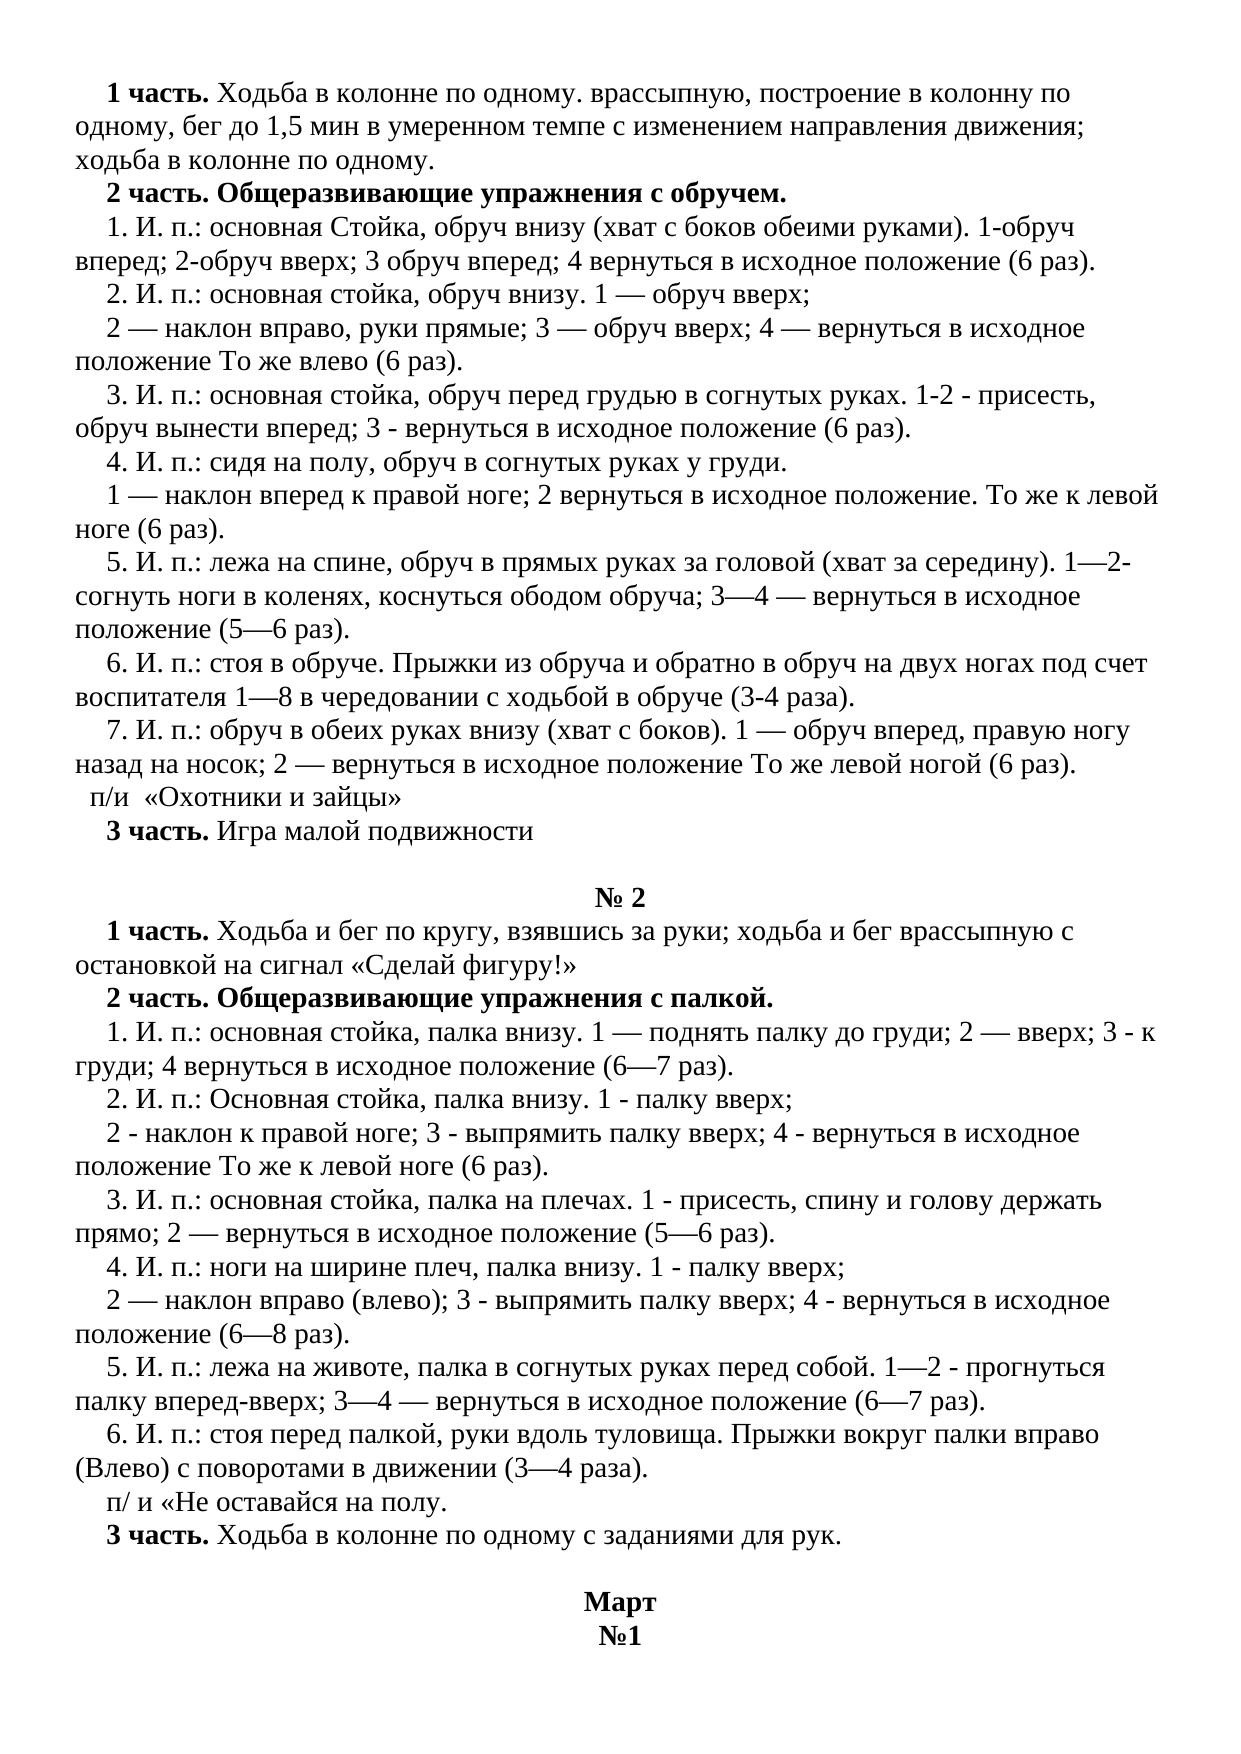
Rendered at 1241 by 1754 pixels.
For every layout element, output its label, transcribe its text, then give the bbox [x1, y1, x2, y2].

text 1 часть. Ходьба и бег по кругу, взявшись за руки; ходьба и бег врассыпную с остановкой на сигнал «Сделай фигуру!» [75, 913, 1165, 981]
text 4. И. п.: сидя на полу, обруч в согнутых руках у груди. [75, 444, 1165, 477]
text 3 часть. Ходьба в колонне по одному с заданиями для рук. [75, 1517, 1165, 1551]
text 5. И. п.: лежа на спине, обруч в прямых руках за головой (хват за середину). 1—2-согнуть ноги в коленях, коснуться ободом обруча; 3—4 — вернуться в исходное положение (5—6 раз). [75, 544, 1165, 645]
text 5. И. п.: лежа на животе, палка в согнутых руках перед собой. 1—2 - прогнуться палку вперед-вверх; 3—4 — вернуться в исходное положение (6—7 раз). [75, 1349, 1165, 1417]
text 2 — наклон вправо, руки прямые; 3 — обруч вверх; 4 — вернуться в исходное положение То же влево (6 раз). [75, 310, 1165, 377]
text 1. И. п.: основная Стойка, обруч внизу (хват с боков обеими руками). 1-обруч вперед; 2-обруч вверх; 3 обруч вперед; 4 вернуться в исходное положение (6 раз). [75, 209, 1165, 276]
text п/ и «Не оставайся на полу. [75, 1484, 1165, 1517]
text 2 часть. Общеразвивающие упражнения с обручем. [75, 176, 1165, 209]
text 1. И. п.: основная стойка, палка внизу. 1 — поднять палку до груди; 2 — вверх; 3 - к груди; 4 вернуться в исходное положение (6—7 раз). [75, 1014, 1165, 1081]
text № 2 [75, 880, 1165, 913]
text 2. И. п.: основная стойка, обруч внизу. 1 — обруч вверх; [75, 276, 1165, 310]
text 1 часть. Ходьба в колонне по одному. врассыпную, построение в колонну по одному, бег до 1,5 мин в умеренном темпе с изменением направления движения; ходьба в колонне по одному. [75, 75, 1165, 176]
text п/и «Охотники и зайцы» [75, 779, 1165, 813]
text 2 часть. Общеразвивающие упражнения с палкой. [75, 981, 1165, 1014]
text 7. И. п.: обруч в обеих руках внизу (хват с боков). 1 — обруч вперед, правую ногу назад на носок; 2 — вернуться в исходное положение То же левой ногой (6 раз). [75, 712, 1165, 779]
text 1 — наклон вперед к правой ноге; 2 вернуться в исходное положение. То же к левой ноге (6 раз). [75, 477, 1165, 544]
text 3 часть. Игра малой подвижности [75, 813, 1165, 846]
text 6. И. п.: стоя перед палкой, руки вдоль туловища. Прыжки вокруг палки вправо (Влево) с поворотами в движении (3—4 раза). [75, 1417, 1165, 1484]
text 6. И. п.: стоя в обруче. Прыжки из обруча и обратно в обруч на двух ногах под счет воспитателя 1—8 в чередовании с ходьбой в обруче (3-4 раза). [75, 645, 1165, 712]
text 2 - наклон к правой ноге; 3 - выпрямить палку вверх; 4 - вернуться в исходное положение То же к левой ноге (6 раз). [75, 1115, 1165, 1182]
text №1 [75, 1618, 1165, 1651]
text 4. И. п.: ноги на ширине плеч, палка внизу. 1 - палку вверх; [75, 1249, 1165, 1282]
text 2 — наклон вправо (влево); 3 - выпрямить палку вверх; 4 - вернуться в исходное положение (6—8 раз). [75, 1282, 1165, 1349]
text Март [75, 1584, 1165, 1618]
text 3. И. п.: основная стойка, обруч перед грудью в согнутых руках. 1-2 - присесть, обруч вынести вперед; 3 - вернуться в исходное положение (6 раз). [75, 377, 1165, 444]
text 2. И. п.: Основная стойка, палка внизу. 1 - палку вверх; [75, 1081, 1165, 1115]
text 3. И. п.: основная стойка, палка на плечах. 1 - присесть, спину и голову держать прямо; 2 — вернуться в исходное положение (5—6 раз). [75, 1182, 1165, 1249]
